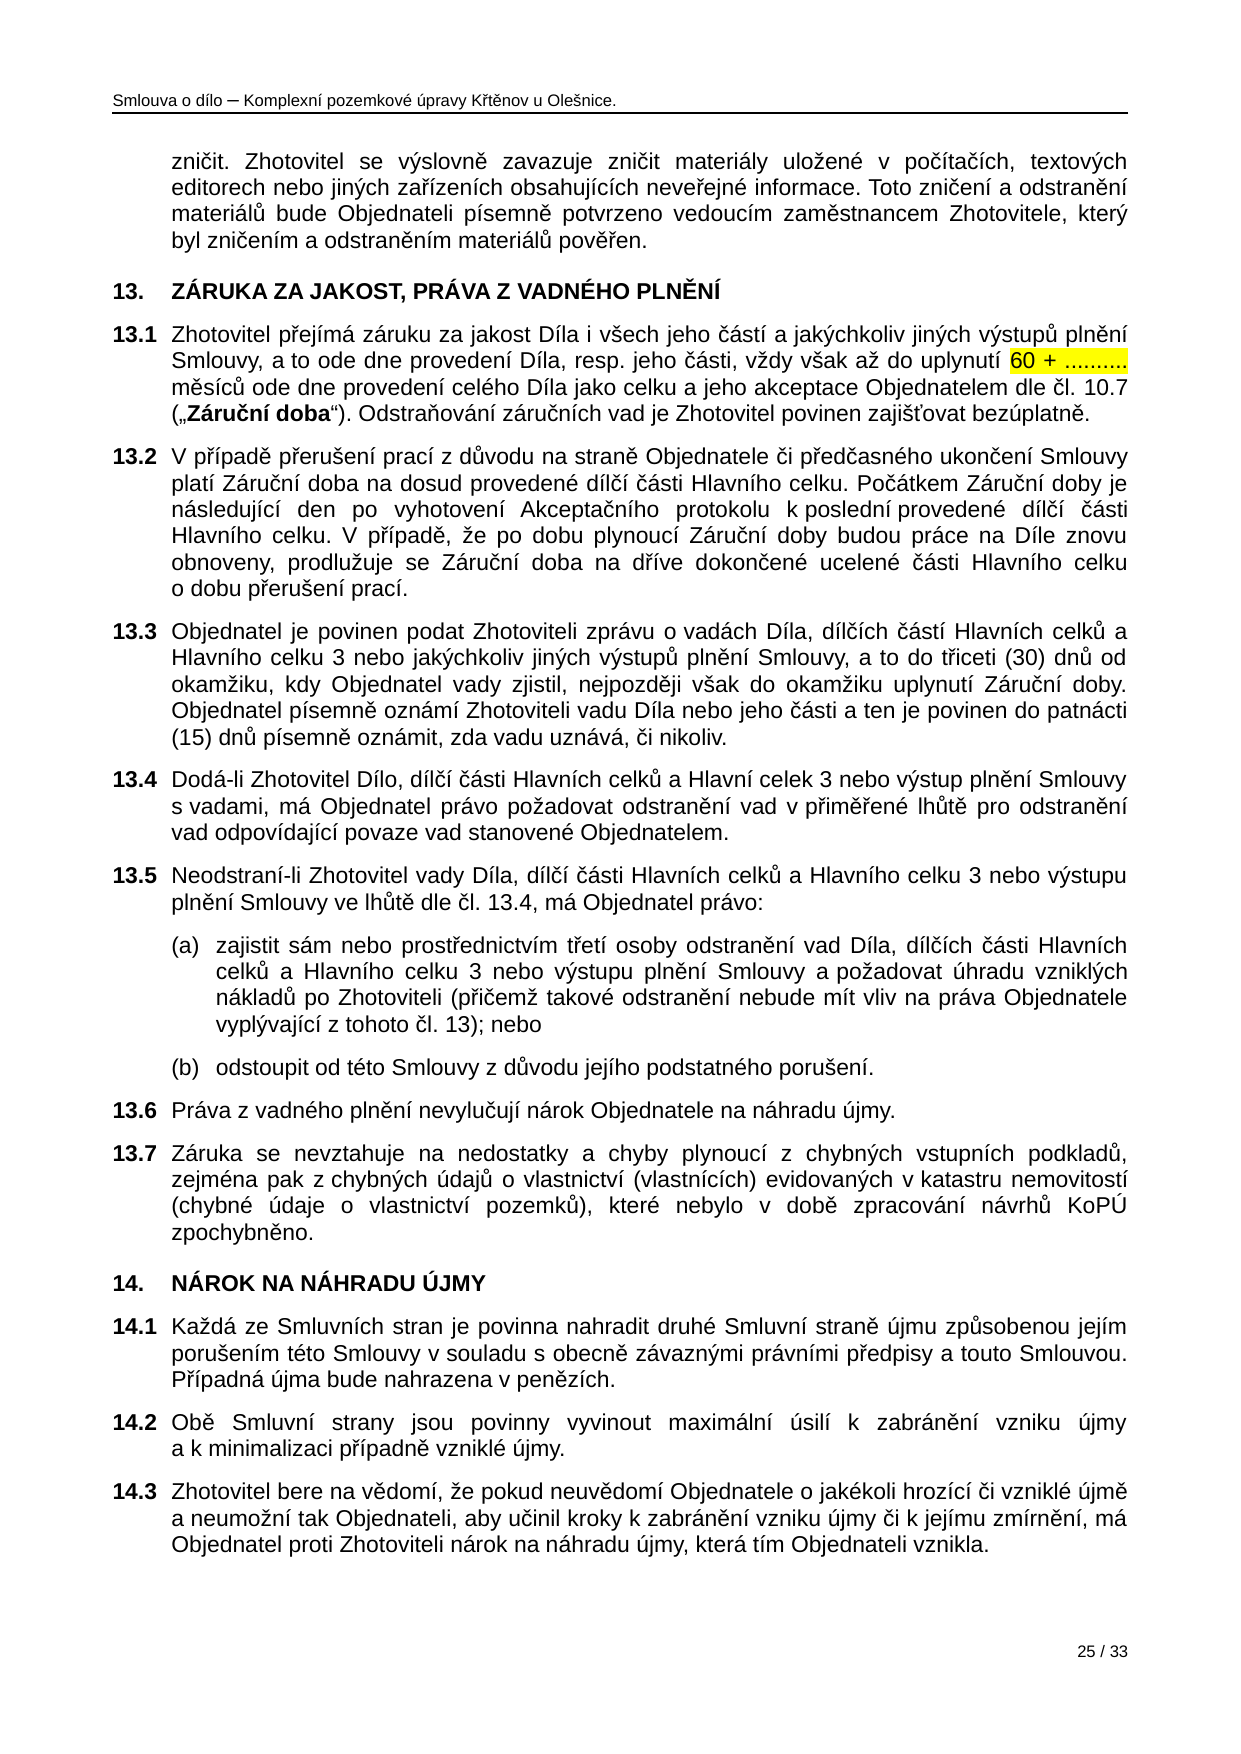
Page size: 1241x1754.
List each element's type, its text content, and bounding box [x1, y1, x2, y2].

text Práva z vadného plnění nevylučují nárok Objednatele na náhradu újmy. [112, 1097, 1128, 1123]
text Zhotovitel přejímá záruku za jakost Díla i všech jeho částí a jakýchkoliv jiných výstupů plnění Smlouvy, a to ode dne provedení Díla, resp. jeho části, vždy však až do uplynutí 60 + .......... měsíců ode dne provedení celého Díla jako celku a jeho akceptace Objednatelem dle čl. 10.7 („Záruční doba“). Odstraňování záručních vad je Zhotovitel povinen zajišťovat bezúplatně. [112, 321, 1128, 427]
text Zhotovitel bere na vědomí, že pokud neuvědomí Objednatele o jakékoli hrozící či vzniklé újmě a neumožní tak Objednateli, aby učinil kroky k zabránění vzniku újmy či k jejímu zmírnění, má Objednatel proti Zhotoviteli nárok na náhradu újmy, která tím Objednateli vznikla. [112, 1478, 1128, 1557]
list zajistit sám nebo prostřednictvím třetí osoby odstranění vad Díla, dílčích části Hlavních celků a Hlavního celku 3 nebo výstupu plnění Smlouvy a požadovat úhradu vzniklých nákladů po Zhotoviteli (přičemž takové odstranění nebude mít vliv na práva Objednatele vyplývající z tohoto čl. 13); nebo [171, 932, 1128, 1037]
text Záruka se nevztahuje na nedostatky a chyby plynoucí z chybných vstupních podkladů, zejména pak z chybných údajů o vlastnictví (vlastnících) evidovaných v katastru nemovitostí (chybné údaje o vlastnictví pozemků), které nebylo v době zpracování návrhů KoPÚ zpochybněno. [112, 1140, 1128, 1245]
text Obě Smluvní strany jsou povinny vyvinout maximální úsilí k zabránění vzniku újmy a k minimalizaci případně vzniklé újmy. [112, 1409, 1128, 1462]
text Záruka za jakost, práva z vadného plnění [112, 278, 1128, 304]
text Dodá-li Zhotovitel Dílo, dílčí části Hlavních celků a Hlavní celek 3 nebo výstup plnění Smlouvy s vadami, má Objednatel právo požadovat odstranění vad v přiměřené lhůtě pro odstranění vad odpovídající povaze vad stanovené Objednatelem. [112, 766, 1128, 846]
text Neodstraní-li Zhotovitel vady Díla, dílčí části Hlavních celků a Hlavního celku 3 nebo výstupu plnění Smlouvy ve lhůtě dle čl. 13.4, má Objednatel právo: [112, 862, 1128, 915]
text Každá ze Smluvních stran je povinna nahradit druhé Smluvní straně újmu způsobenou jejím porušením této Smlouvy v souladu s obecně závaznými právními předpisy a touto Smlouvou. Případná újma bude nahrazena v penězích. [112, 1313, 1128, 1392]
text odstoupit od této Smlouvy z důvodu jejího podstatného porušení. [171, 1054, 1128, 1080]
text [112, 148, 1128, 253]
text Objednatel je povinen podat Zhotoviteli zprávu o vadách Díla, dílčích částí Hlavních celků a Hlavního celku 3 nebo jakýchkoliv jiných výstupů plnění Smlouvy, a to do třiceti (30) dnů od okamžiku, kdy Objednatel vady zjistil, nejpozději však do okamžiku uplynutí Záruční doby. Objednatel písemně oznámí Zhotoviteli vadu Díla nebo jeho části a ten je povinen do patnácti (15) dnů písemně oznámit, zda vadu uznává, či nikoliv. [112, 618, 1128, 750]
text Nárok na náhradu újmy [112, 1270, 1128, 1296]
text V případě přerušení prací z důvodu na straně Objednatele či předčasného ukončení Smlouvy platí Záruční doba na dosud provedené dílčí části Hlavního celku. Počátkem Záruční doby je následující den po vyhotovení Akceptačního protokolu k poslední provedené dílčí části Hlavního celku. V případě, že po dobu plynoucí Záruční doby budou práce na Díle znovu obnoveny, prodlužuje se Záruční doba na dříve dokončené ucelené části Hlavního celku o dobu přerušení prací. [112, 443, 1128, 601]
